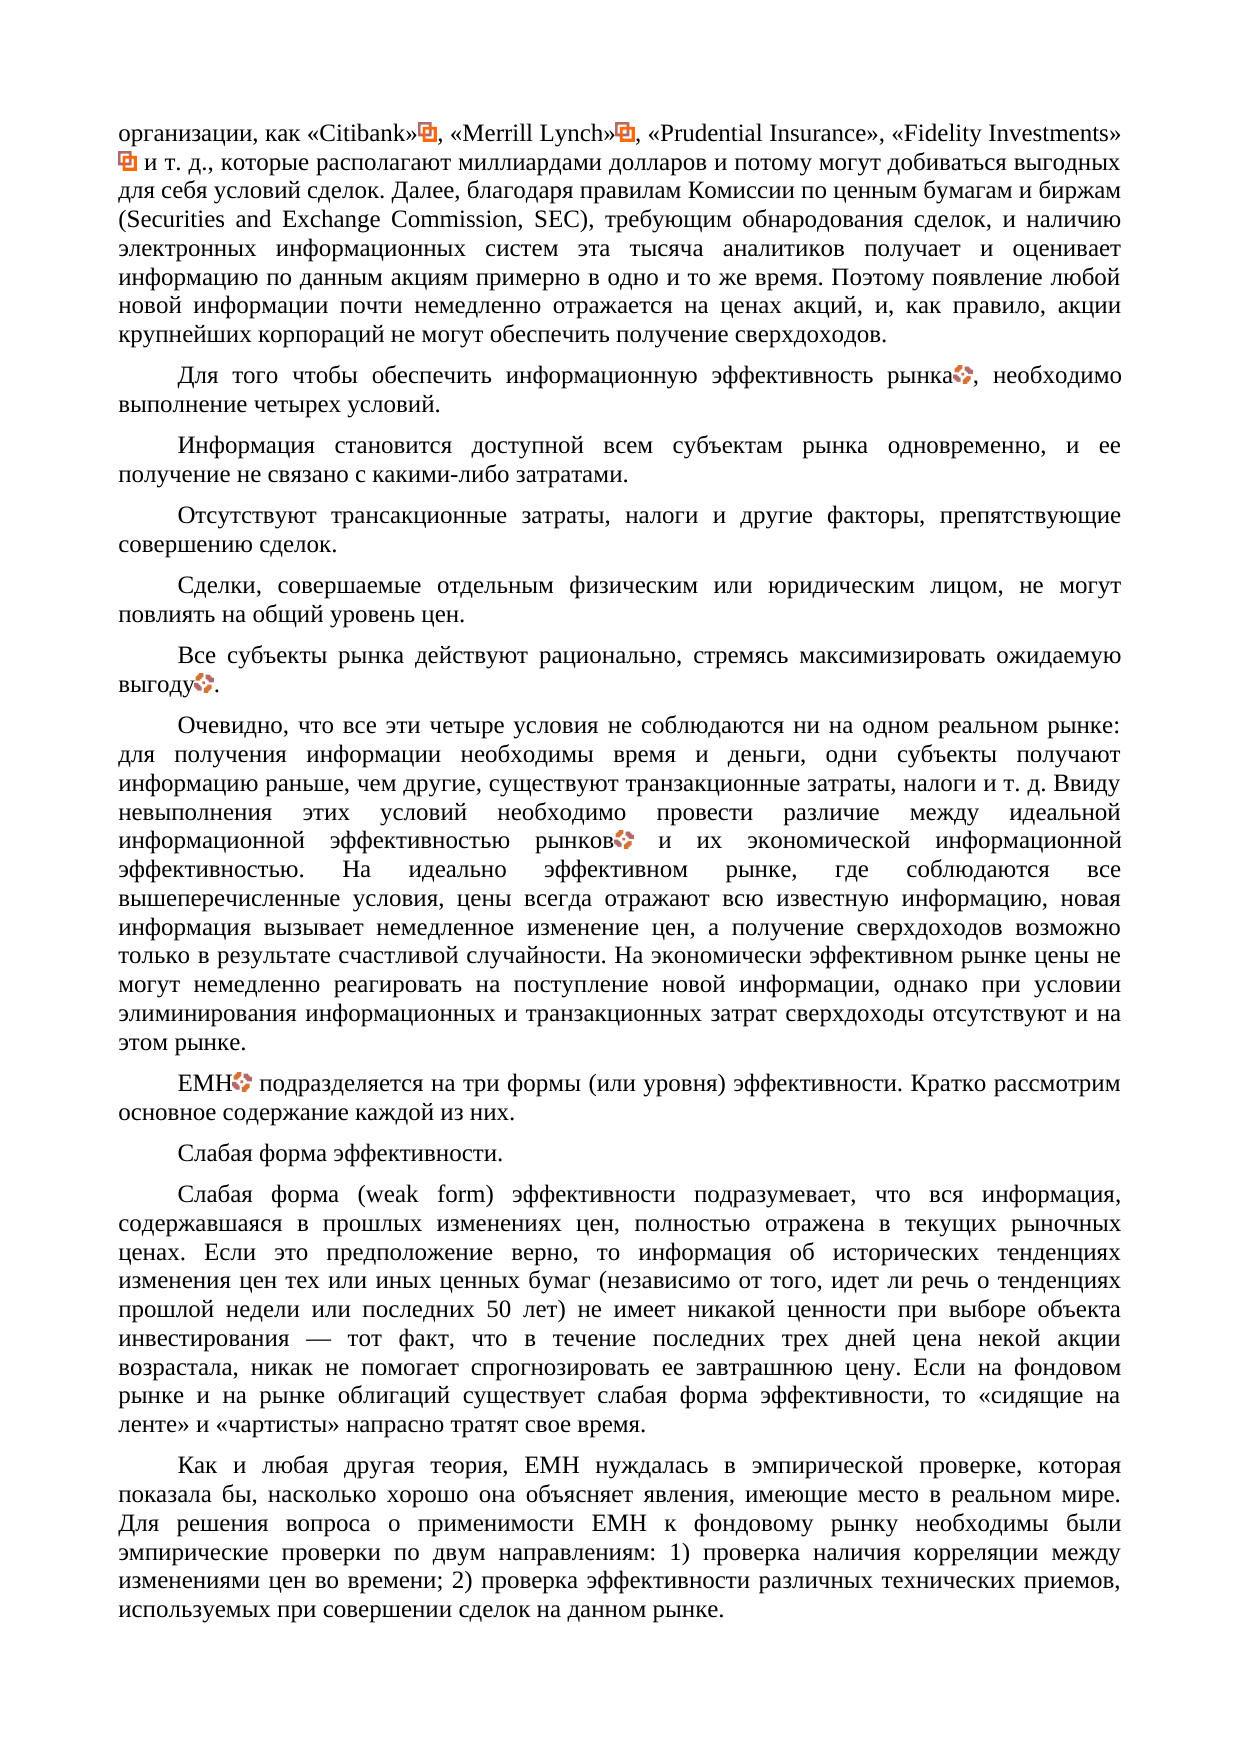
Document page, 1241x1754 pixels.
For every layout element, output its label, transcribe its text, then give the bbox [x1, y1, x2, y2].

text Как и любая другая теория, ЕМН нуждалась в эмпирической проверке, которая показала бы, насколько хорошо она объясняет явления, имеющие место в реальном мире. Для решения вопроса о применимости ЕМН к фондовому рынку необходимы были эмпирические проверки по двум направлениям: 1) проверка наличия корреляции между изменениями цен во времени; 2) проверка эффективности различных технических приемов, используемых при совершении сделок на данном рынке. [118, 1451, 1122, 1623]
picture [232, 1072, 252, 1092]
text Все субъекты рынка действуют рационально, стремясь максимизировать ожидаемую выгоду. [118, 641, 1122, 698]
text Слабая форма эффективности. [118, 1138, 1122, 1167]
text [118, 118, 1122, 348]
text Очевидно, что все эти четыре условия не соблюдаются ни на одном реальном рынке: для получения информации необходимы время и деньги, одни субъекты получают информацию раньше, чем другие, существуют транзакционные затраты, налоги и т. д. Ввиду невыполнения этих условий необходимо провести различие между идеальной информационной эффективностью рынков и их экономической информационной эффективностью. На идеально эффективном рынке, где соблюдаются все вышеперечисленные условия, цены всегда отражают всю известную информацию, новая информация вызывает немедленное изменение цен, а получение сверхдоходов возможно только в результате счастливой случайности. На экономически эффективном рынке цены не могут немедленно реагировать на поступление новой информации, однако при условии элиминирования информационных и транзакционных затрат сверхдоходы отсутствуют и на этом рынке. [118, 711, 1122, 1056]
text Отсутствуют трансакционные затраты, налоги и другие факторы, препятствующие совершению сделок. [118, 501, 1122, 558]
picture [118, 151, 137, 171]
picture [194, 673, 214, 693]
picture [615, 122, 635, 142]
text Сделки, совершаемые отдельным физическим или юридическим лицом, не могут повлиять на общий уровень цен. [118, 571, 1122, 628]
text Для того чтобы обеспечить информационную эффективность рынка, необходимо выполнение четырех условий. [118, 361, 1122, 418]
text Информация становится доступной всем субъектам рынка одновременно, и ее получение не связано с какими-либо затратами. [118, 431, 1122, 488]
picture [418, 122, 437, 142]
text ЕМН подразделяется на три формы (или уровня) эффективности. Кратко рассмотрим основное содержание каждой из них. [118, 1068, 1122, 1126]
text Слабая форма (weak form) эффективности подразумевает, что вся информация, содержавшаяся в прошлых изменениях цен, полностью отражена в текущих рыночных ценах. Если это предположение верно, то информация об исторических тенденциях изменения цен тех или иных ценных бумаг (независимо от того, идет ли речь о тенденциях прошлой недели или последних 50 лет) не имеет никакой ценности при выборе объекта инвестирования — тот факт, что в течение последних трех дней цена некой акции возрастала, никак не помогает спрогнозировать ее завтрашнюю цену. Если на фондовом рынке и на рынке облигаций существует слабая форма эффективности, то «сидящие на ленте» и «чартисты» напрасно тратят свое время. [118, 1179, 1122, 1438]
picture [953, 365, 973, 384]
picture [614, 830, 634, 849]
